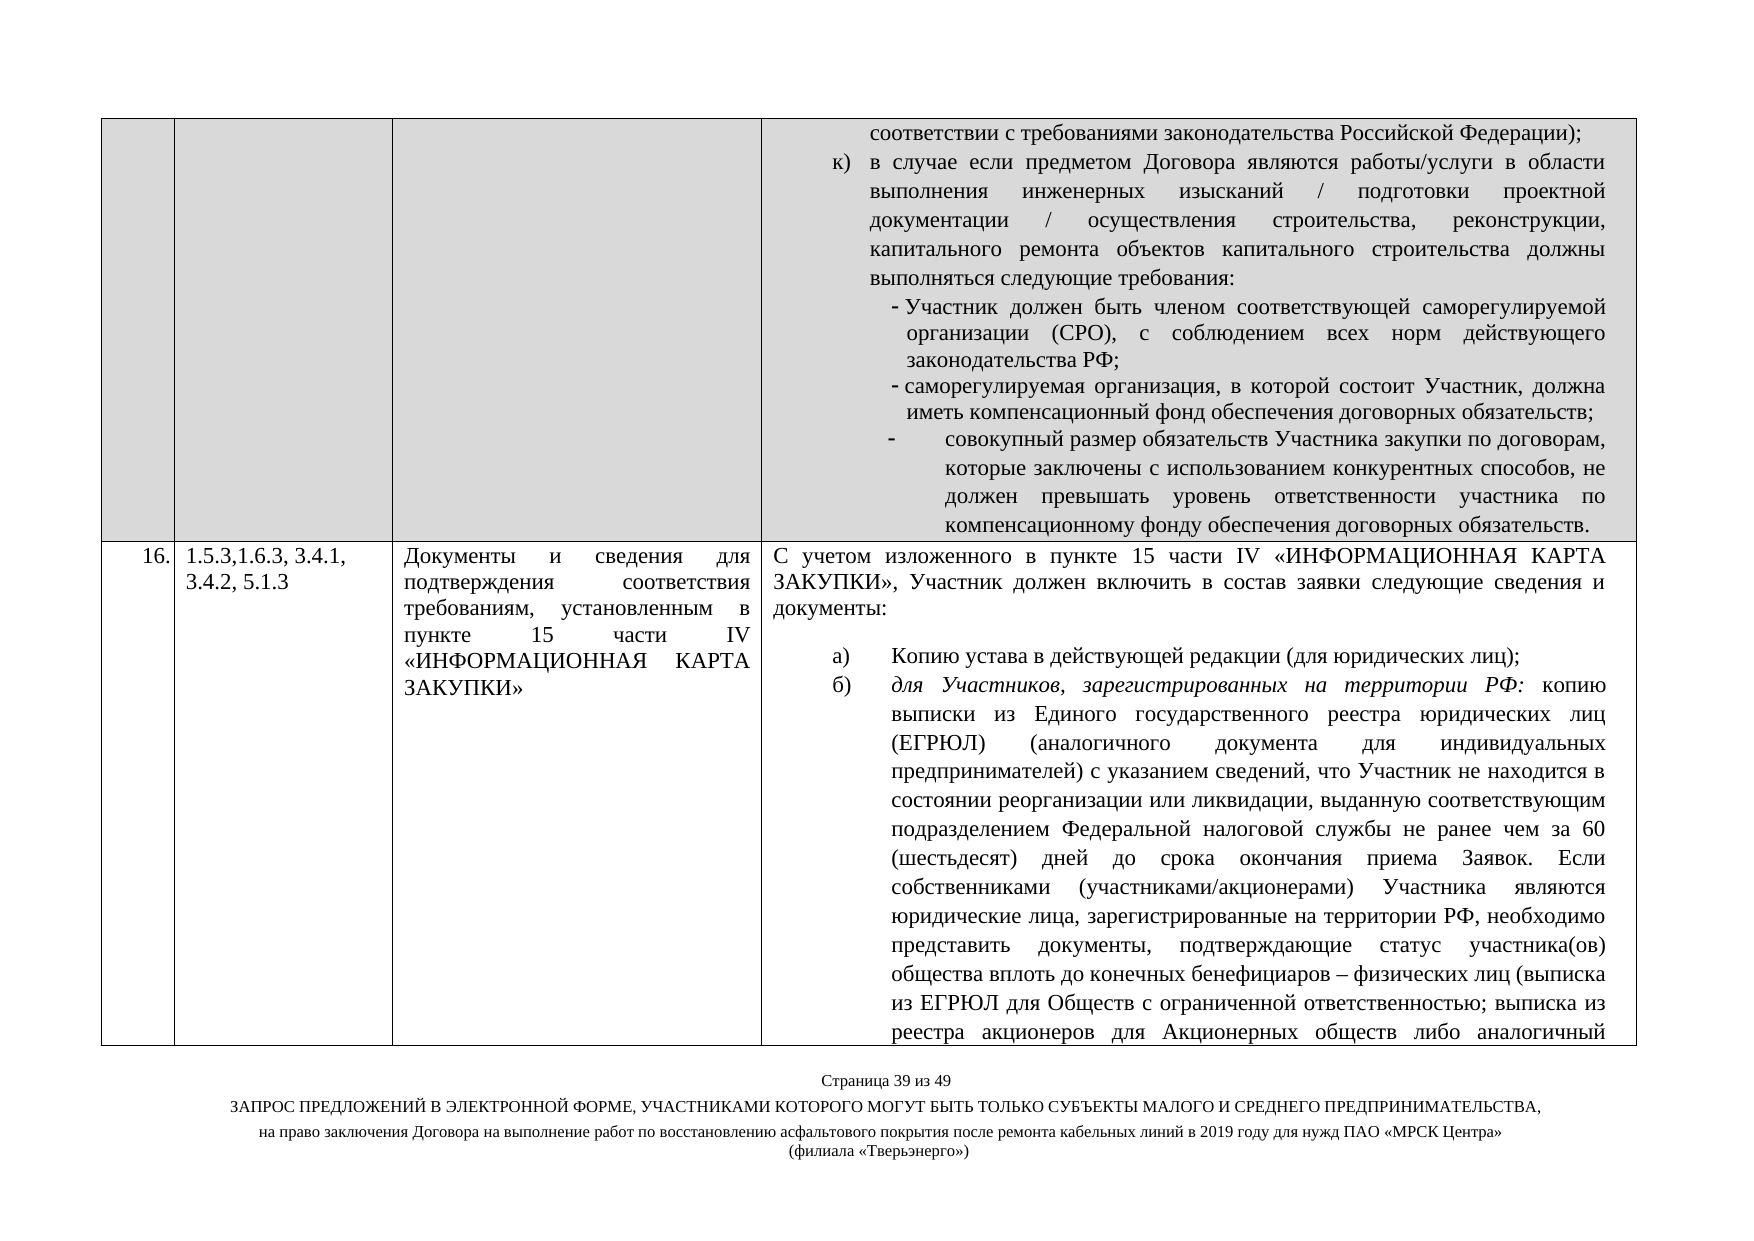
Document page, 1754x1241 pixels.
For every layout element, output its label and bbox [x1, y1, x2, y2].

table_cell [175, 542, 392, 1044]
table_cell [393, 542, 761, 1044]
table_cell [102, 119, 174, 541]
table_cell [175, 119, 392, 541]
table_cell [393, 119, 761, 541]
table_cell [762, 119, 1636, 541]
table_cell [102, 542, 174, 1044]
table_cell [762, 542, 1636, 1044]
